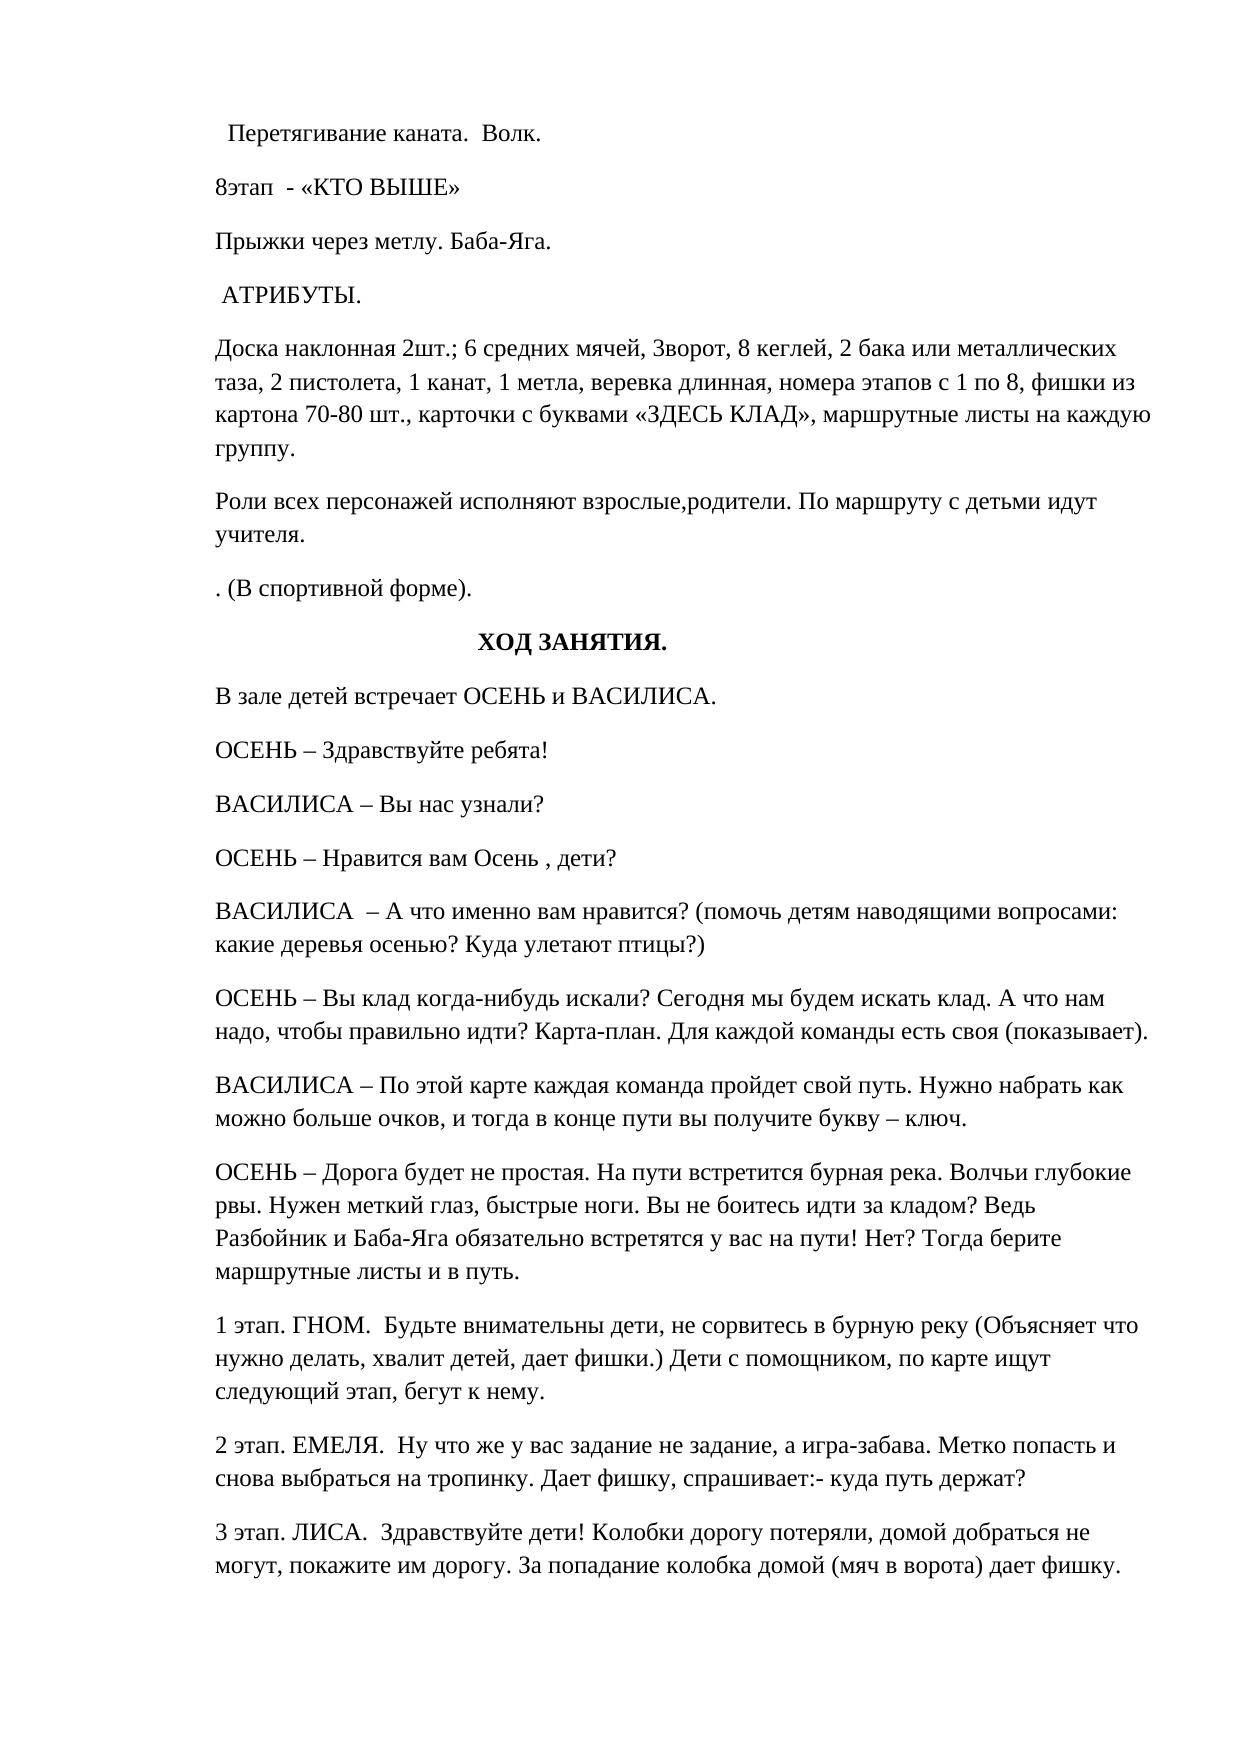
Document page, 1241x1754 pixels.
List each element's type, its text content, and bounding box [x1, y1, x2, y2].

text 2 этап. ЕМЕЛЯ. Ну что же у вас задание не задание, а игра-забава. Метко попасть и снова выбраться на тропинку. Дает фишку, спрашивает:- куда путь держат? [215, 1430, 1152, 1492]
text ОСЕНЬ – Нравится вам Осень , дети? [215, 843, 1152, 871]
text ВАСИЛИСА – А что именно вам нравится? (помочь детям наводящими вопросами: какие деревья осенью? Куда улетают птицы?) [215, 896, 1152, 958]
text . (В спортивной форме). [215, 573, 1152, 602]
text Прыжки через метлу. Баба-Яга. [215, 226, 1152, 254]
text Доска наклонная 2шт.; 6 средних мячей, 3ворот, 8 кеглей, 2 бака или металлических таза, 2 пистолета, 1 канат, 1 метла, веревка длинная, номера этапов с 1 по 8, фишки из картона 70-80 шт., карточки с буквами «ЗДЕСЬ КЛАД», маршрутные листы на каждую группу. [215, 333, 1152, 461]
text 8этап - «КТО ВЫШЕ» [215, 172, 1152, 201]
text ВАСИЛИСА – По этой карте каждая команда пройдет свой путь. Нужно набрать как можно больше очков, и тогда в конце пути вы получите букву – ключ. [215, 1070, 1152, 1132]
text Роли всех персонажей исполняют взрослые,родители. По маршруту с детьми идут учителя. [215, 486, 1152, 548]
text Перетягивание каната. Волк. [215, 118, 1152, 147]
text ОСЕНЬ – Здравствуйте ребята! [215, 735, 1152, 764]
text ВАСИЛИСА – Вы нас узнали? [215, 789, 1152, 817]
text ХОД ЗАНЯТИЯ. [215, 627, 1152, 656]
text АТРИБУТЫ. [215, 280, 1152, 308]
text В зале детей встречает ОСЕНЬ и ВАСИЛИСА. [215, 681, 1152, 710]
text 1 этап. ГНОМ. Будьте внимательны дети, не сорвитесь в бурную реку (Объясняет что нужно делать, хвалит детей, дает фишки.) Дети с помощником, по карте ищут следующий этап, бегут к нему. [215, 1310, 1152, 1405]
text ОСЕНЬ – Вы клад когда-нибудь искали? Сегодня мы будем искать клад. А что нам надо, чтобы правильно идти? Карта-план. Для каждой команды есть своя (показывает). [215, 983, 1152, 1045]
text ОСЕНЬ – Дорога будет не простая. На пути встретится бурная река. Волчьи глубокие рвы. Нужен меткий глаз, быстрые ноги. Вы не боитесь идти за кладом? Ведь Разбойник и Баба-Яга обязательно встретятся у вас на пути! Нет? Тогда берите маршрутные листы и в путь. [215, 1157, 1152, 1285]
text 3 этап. ЛИСА. Здравствуйте дети! Колобки дорогу потеряли, домой добраться не могут, покажите им дорогу. За попадание колобка домой (мяч в ворота) дает фишку. [215, 1517, 1152, 1578]
